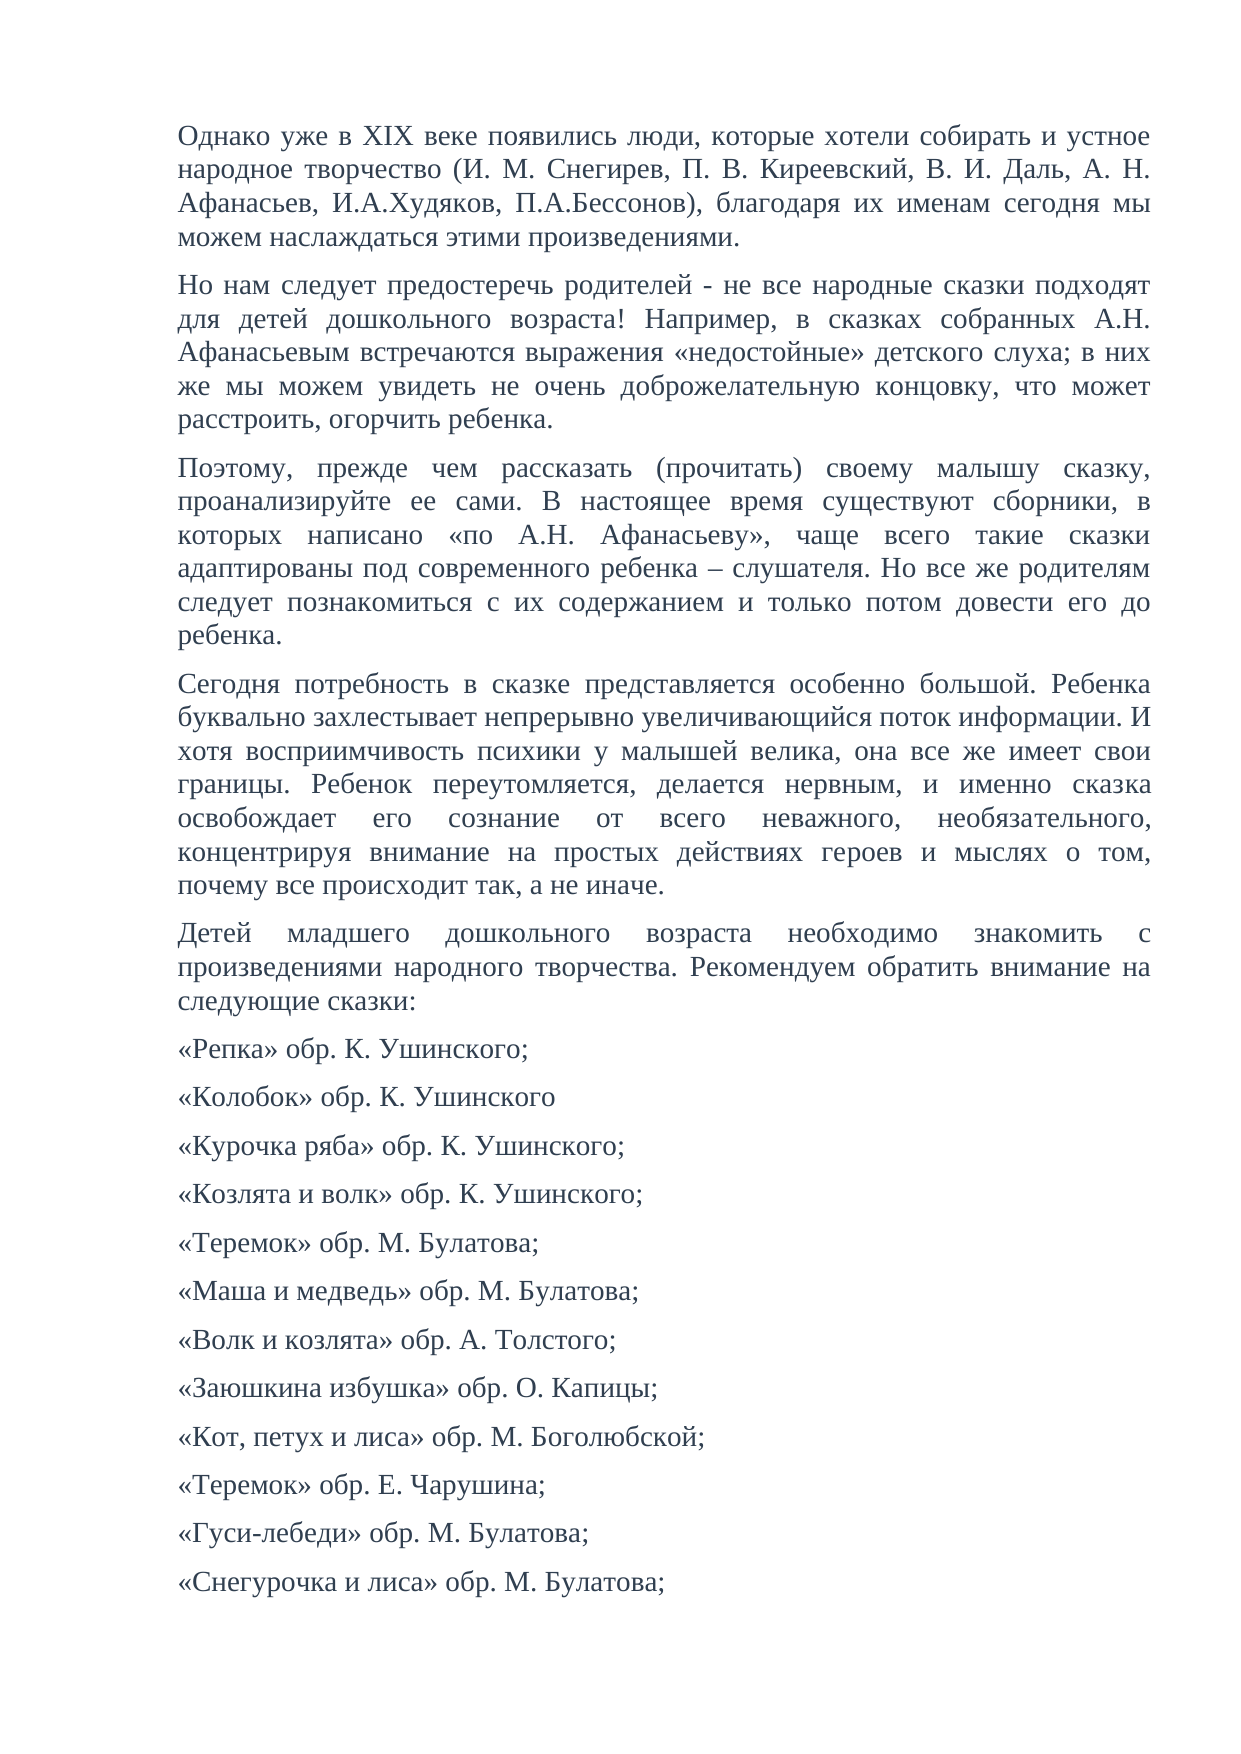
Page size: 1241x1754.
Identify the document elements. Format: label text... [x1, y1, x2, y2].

text «Репка» обр. К. Ушинского; [177, 1031, 1152, 1065]
text «Гуси-лебеди» обр. М. Булатова; [177, 1516, 1152, 1549]
text «Теремок» обр. Е. Чарушина; [177, 1467, 1152, 1501]
text «Теремок» обр. М. Булатова; [177, 1225, 1152, 1258]
text «Козлята и волк» обр. К. Ушинского; [177, 1176, 1152, 1210]
text «Волк и козлята» обр. А. Толстого; [177, 1322, 1152, 1355]
text «Колобок» обр. К. Ушинского [177, 1079, 1152, 1113]
text Поэтому, прежде чем рассказать (прочитать) своему малышу сказку, проанализируйте ее сами. В настоящее время существуют сборники, в которых написано «по А.Н. Афанасьеву», чаще всего такие сказки адаптированы под современного ребенка – слушателя. Но все же родителям следует познакомиться с их содержанием и только потом довести его до ребенка. [177, 450, 1152, 651]
text «Снегурочка и лиса» обр. М. Булатова; [177, 1564, 1152, 1597]
text Но нам следует предостеречь родителей - не все народные сказки подходят для детей дошкольного возраста! Например, в сказках собранных А.Н. Афанасьевым встречаются выражения «недостойные» детского слуха; в них же мы можем увидеть не очень доброжелательную концовку, что может расстроить, огорчить ребенка. [177, 267, 1152, 435]
text «Кот, петух и лиса» обр. М. Боголюбской; [177, 1419, 1152, 1452]
text Детей младшего дошкольного возраста необходимо знакомить с произведениями народного творчества. Рекомендуем обратить внимание на следующие сказки: [177, 916, 1152, 1016]
text Однако уже в XIX веке появились люди, которые хотели собирать и устное народное творчество (И. М. Снегирев, П. В. Киреевский, В. И. Даль, А. Н. Афанасьев, И.А.Худяков, П.А.Бессонов), благодаря их именам сегодня мы можем наслаждаться этими произведениями. [177, 118, 1152, 252]
text Сегодня потребность в сказке представляется особенно большой. Ребенка буквально захлестывает непрерывно увеличивающийся поток информации. И хотя восприимчивость психики у малышей велика, она все же имеет свои границы. Ребенок переутомляется, делается нервным, и именно сказка освобождает его сознание от всего неважного, необязательного, концентрируя внимание на простых действиях героев и мыслях о том, почему все происходит так, а не иначе. [177, 666, 1152, 901]
text «Курочка ряба» обр. К. Ушинского; [177, 1128, 1152, 1162]
text «Заюшкина избушка» обр. О. Капицы; [177, 1370, 1152, 1404]
text «Маша и медведь» обр. М. Булатова; [177, 1273, 1152, 1307]
